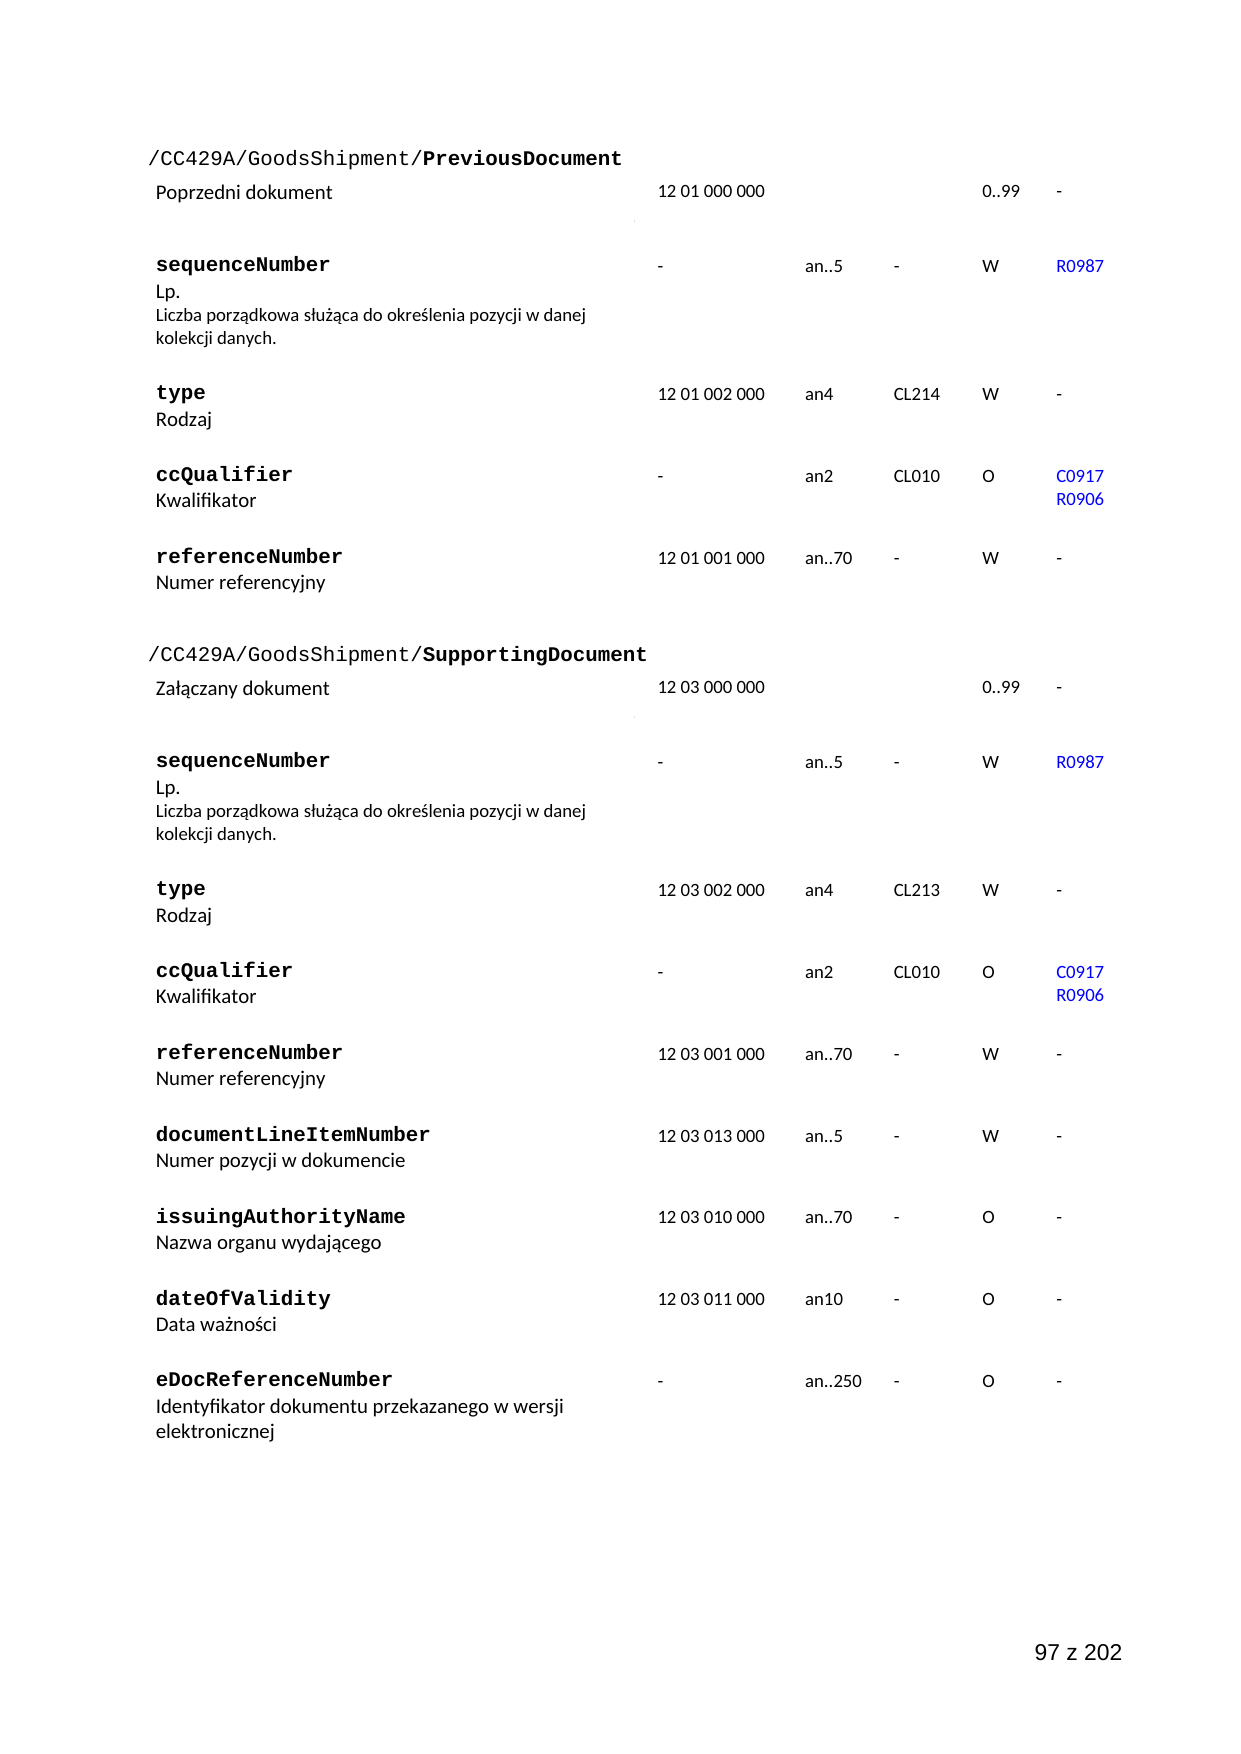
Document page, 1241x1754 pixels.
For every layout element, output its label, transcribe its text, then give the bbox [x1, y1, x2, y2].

text /CC429A/GoodsShipment/SupportingDocument [148, 644, 1122, 667]
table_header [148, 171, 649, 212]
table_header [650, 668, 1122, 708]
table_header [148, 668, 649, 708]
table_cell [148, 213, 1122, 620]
text /CC429A/GoodsShipment/PreviousDocument [148, 148, 1122, 171]
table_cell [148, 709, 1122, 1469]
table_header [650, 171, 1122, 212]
